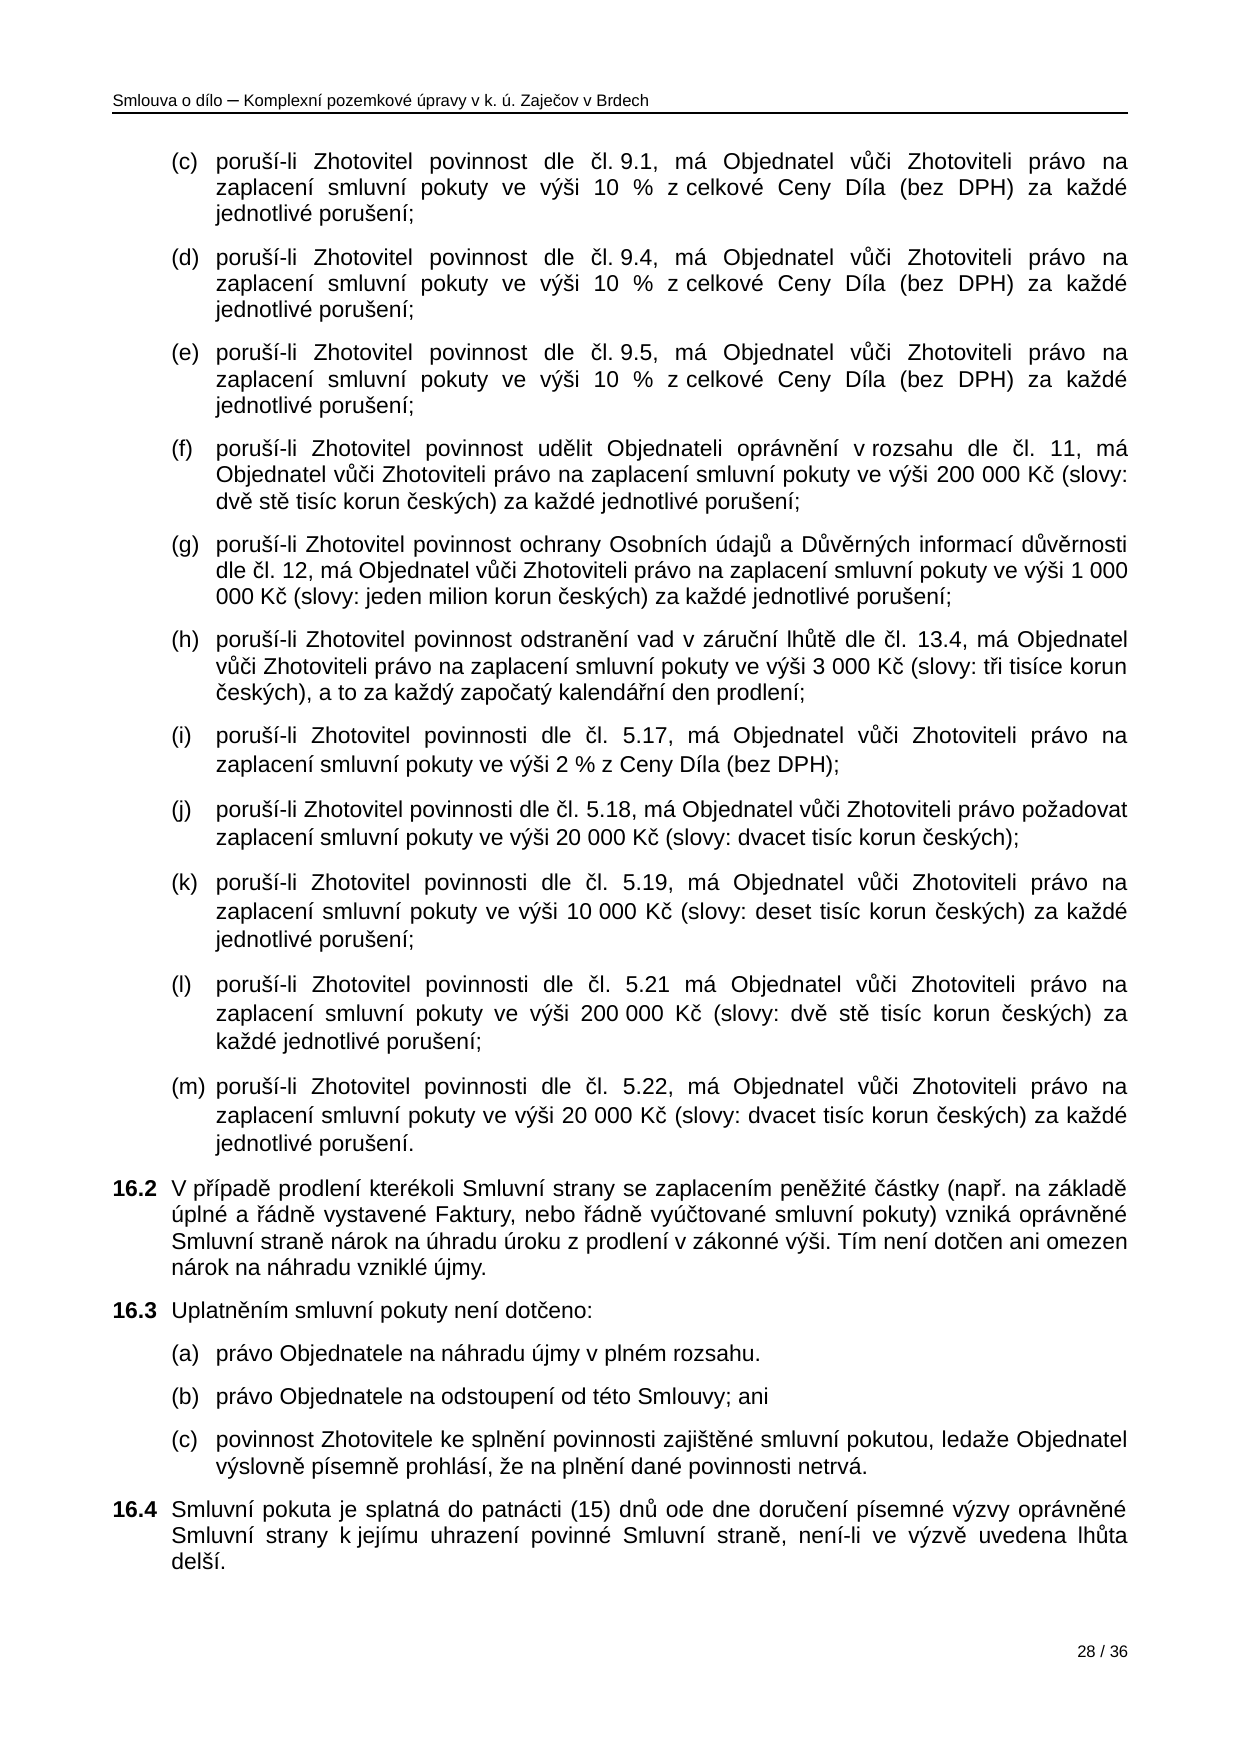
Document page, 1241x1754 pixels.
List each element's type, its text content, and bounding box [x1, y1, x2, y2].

text poruší-li Zhotovitel povinnosti dle čl. 5.18, má Objednatel vůči Zhotoviteli právo požadovat zaplacení smluvní pokuty ve výši 20 000 Kč (slovy: dvacet tisíc korun českých); [171, 796, 1128, 850]
text poruší-li Zhotovitel povinnosti dle čl. 5.21 má Objednatel vůči Zhotoviteli právo na zaplacení smluvní pokuty ve výši 200 000 Kč (slovy: dvě stě tisíc korun českých) za každé jednotlivé porušení; [171, 971, 1128, 1054]
text V případě prodlení kterékoli Smluvní strany se zaplacením peněžité částky (např. na základě úplné a řádně vystavené Faktury, nebo řádně vyúčtované smluvní pokuty) vzniká oprávněné Smluvní straně nárok na úhradu úroku z prodlení v zákonné výši. Tím není dotčen ani omezen nárok na náhradu vzniklé újmy. [112, 1175, 1128, 1281]
text poruší-li Zhotovitel povinnosti dle čl. 5.17, má Objednatel vůči Zhotoviteli právo na zaplacení smluvní pokuty ve výši 2 % z Ceny Díla (bez DPH); [171, 722, 1128, 777]
list povinnost Zhotovitele ke splnění povinnosti zajištěné smluvní pokutou, ledaže Objednatel výslovně písemně prohlásí, že na plnění dané povinnosti netrvá. [171, 1426, 1128, 1479]
list právo Objednatele na odstoupení od této Smlouvy; ani [171, 1383, 1128, 1409]
text poruší-li Zhotovitel povinnosti dle čl. 5.19, má Objednatel vůči Zhotoviteli právo na zaplacení smluvní pokuty ve výši 10 000 Kč (slovy: deset tisíc korun českých) za každé jednotlivé porušení; [171, 869, 1128, 952]
text Smluvní pokuta je splatná do patnácti (15) dnů ode dne doručení písemné výzvy oprávněné Smluvní strany k jejímu uhrazení povinné Smluvní straně, není-li ve výzvě uvedena lhůta delší. [112, 1496, 1128, 1575]
list poruší-li Zhotovitel povinnost dle čl. 9.4, má Objednatel vůči Zhotoviteli právo na zaplacení smluvní pokuty ve výši 10 % z celkové Ceny Díla (bez DPH) za každé jednotlivé porušení; [171, 243, 1128, 322]
text Uplatněním smluvní pokuty není dotčeno: [112, 1297, 1128, 1323]
text poruší-li Zhotovitel povinnost udělit Objednateli oprávnění v rozsahu dle čl. 11, má Objednatel vůči Zhotoviteli právo na zaplacení smluvní pokuty ve výši 200 000 Kč (slovy: dvě stě tisíc korun českých) za každé jednotlivé porušení; [171, 435, 1128, 514]
list právo Objednatele na náhradu újmy v plném rozsahu. [171, 1340, 1128, 1367]
text poruší-li Zhotovitel povinnost ochrany Osobních údajů a Důvěrných informací důvěrnosti dle čl. 12, má Objednatel vůči Zhotoviteli právo na zaplacení smluvní pokuty ve výši 1 000 000 Kč (slovy: jeden milion korun českých) za každé jednotlivé porušení; [171, 531, 1128, 610]
list poruší-li Zhotovitel povinnost dle čl. 9.5, má Objednatel vůči Zhotoviteli právo na zaplacení smluvní pokuty ve výši 10 % z celkové Ceny Díla (bez DPH) za každé jednotlivé porušení; [171, 339, 1128, 418]
text poruší-li Zhotovitel povinnost odstranění vad v záruční lhůtě dle čl. 13.4, má Objednatel vůči Zhotoviteli právo na zaplacení smluvní pokuty ve výši 3 000 Kč (slovy: tři tisíce korun českých), a to za každý započatý kalendářní den prodlení; [171, 626, 1128, 705]
list poruší-li Zhotovitel povinnost dle čl. 9.1, má Objednatel vůči Zhotoviteli právo na zaplacení smluvní pokuty ve výši 10 % z celkové Ceny Díla (bez DPH) za každé jednotlivé porušení; [171, 148, 1128, 227]
text poruší-li Zhotovitel povinnosti dle čl. 5.22, má Objednatel vůči Zhotoviteli právo na zaplacení smluvní pokuty ve výši 20 000 Kč (slovy: dvacet tisíc korun českých) za každé jednotlivé porušení. [171, 1073, 1128, 1156]
